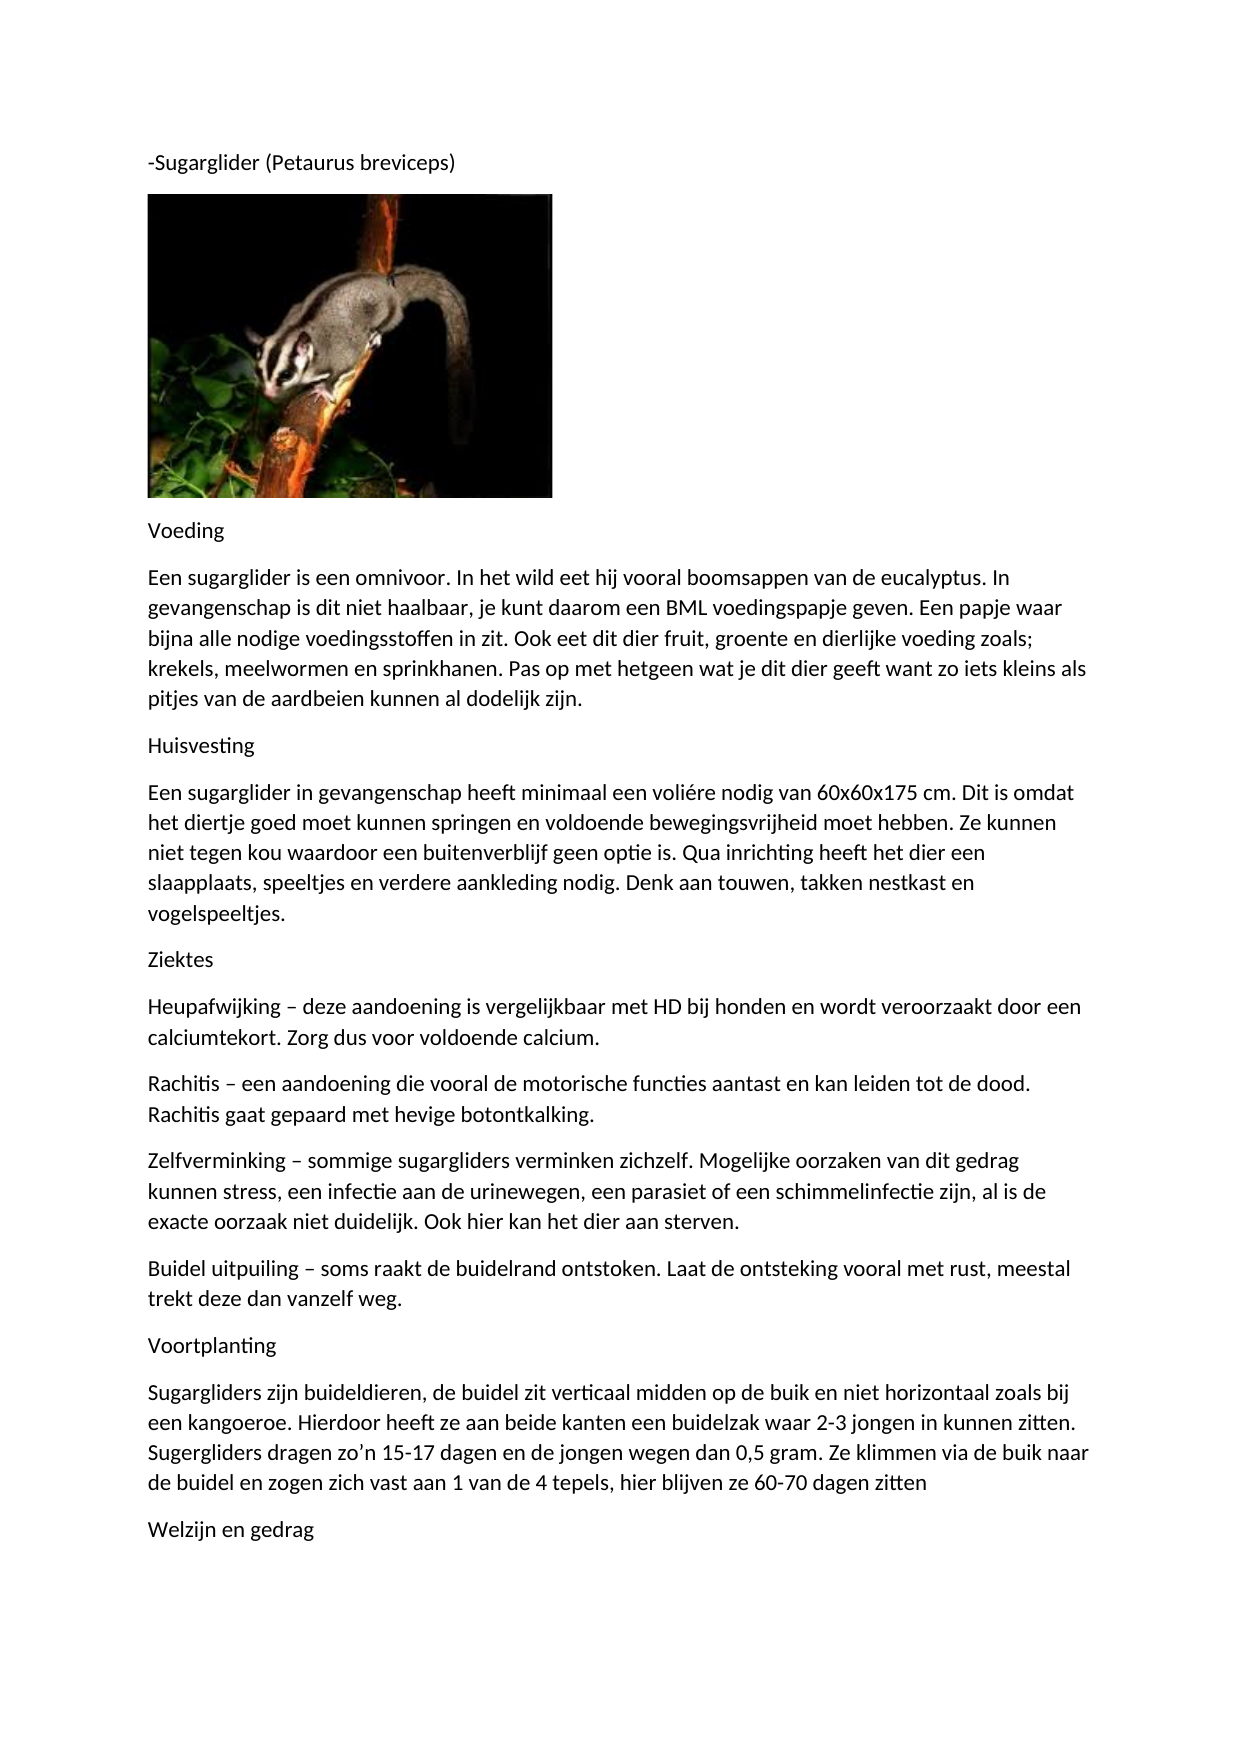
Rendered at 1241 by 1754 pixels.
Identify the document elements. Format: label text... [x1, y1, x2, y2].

picture [147, 194, 553, 498]
text Huisvesting [148, 731, 1093, 759]
text Voortplanting [148, 1331, 1093, 1359]
text Een sugarglider in gevangenschap heeft minimaal een voliére nodig van 60x60x175 cm. Dit is omdat het diertje goed moet kunnen springen en voldoende bewegingsvrijheid moet hebben. Ze kunnen niet tegen kou waardoor een buitenverblijf geen optie is. Qua inrichting heeft het dier een slaapplaats, speeltjes en verdere aankleding nodig. Denk aan touwen, takken nestkast en vogelspeeltjes. [148, 778, 1093, 927]
text Zelfverminking – sommige sugargliders verminken zichzelf. Mogelijke oorzaken van dit gedrag kunnen stress, een infectie aan de urinewegen, een parasiet of een schimmelinfectie zijn, al is de exacte oorzaak niet duidelijk. Ook hier kan het dier aan sterven. [148, 1147, 1093, 1235]
text Rachitis – een aandoening die vooral de motorische functies aantast en kan leiden tot de dood. Rachitis gaat gepaard met hevige botontkalking. [148, 1069, 1093, 1128]
text Voeding [148, 516, 1093, 544]
text Ziektes [148, 946, 1093, 974]
text Een sugarglider is een omnivoor. In het wild eet hij vooral boomsappen van de eucalyptus. In gevangenschap is dit niet haalbaar, je kunt daarom een BML voedingspapje geven. Een papje waar bijna alle nodige voedingsstoffen in zit. Ook eet dit dier fruit, groente en dierlijke voeding zoals; krekels, meelwormen en sprinkhanen. Pas op met hetgeen wat je dit dier geeft want zo iets kleins als pitjes van de aardbeien kunnen al dodelijk zijn. [148, 563, 1093, 712]
text Welzijn en gedrag [148, 1515, 1093, 1543]
text Heupafwijking – deze aandoening is vergelijkbaar met HD bij honden en wordt veroorzaakt door een calciumtekort. Zorg dus voor voldoende calcium. [148, 992, 1093, 1051]
text Buidel uitpuiling – soms raakt de buidelrand ontstoken. Laat de ontsteking vooral met rust, meestal trekt deze dan vanzelf weg. [148, 1254, 1093, 1312]
text Sugargliders zijn buideldieren, de buidel zit verticaal midden op de buik en niet horizontaal zoals bij een kangoeroe. Hierdoor heeft ze aan beide kanten een buidelzak waar 2-3 jongen in kunnen zitten. Sugergliders dragen zo’n 15-17 dagen en de jongen wegen dan 0,5 gram. Ze klimmen via de buik naar de buidel en zogen zich vast aan 1 van de 4 tepels, hier blijven ze 60-70 dagen zitten [148, 1378, 1093, 1497]
text -Sugarglider (Petaurus breviceps) [148, 148, 1093, 176]
